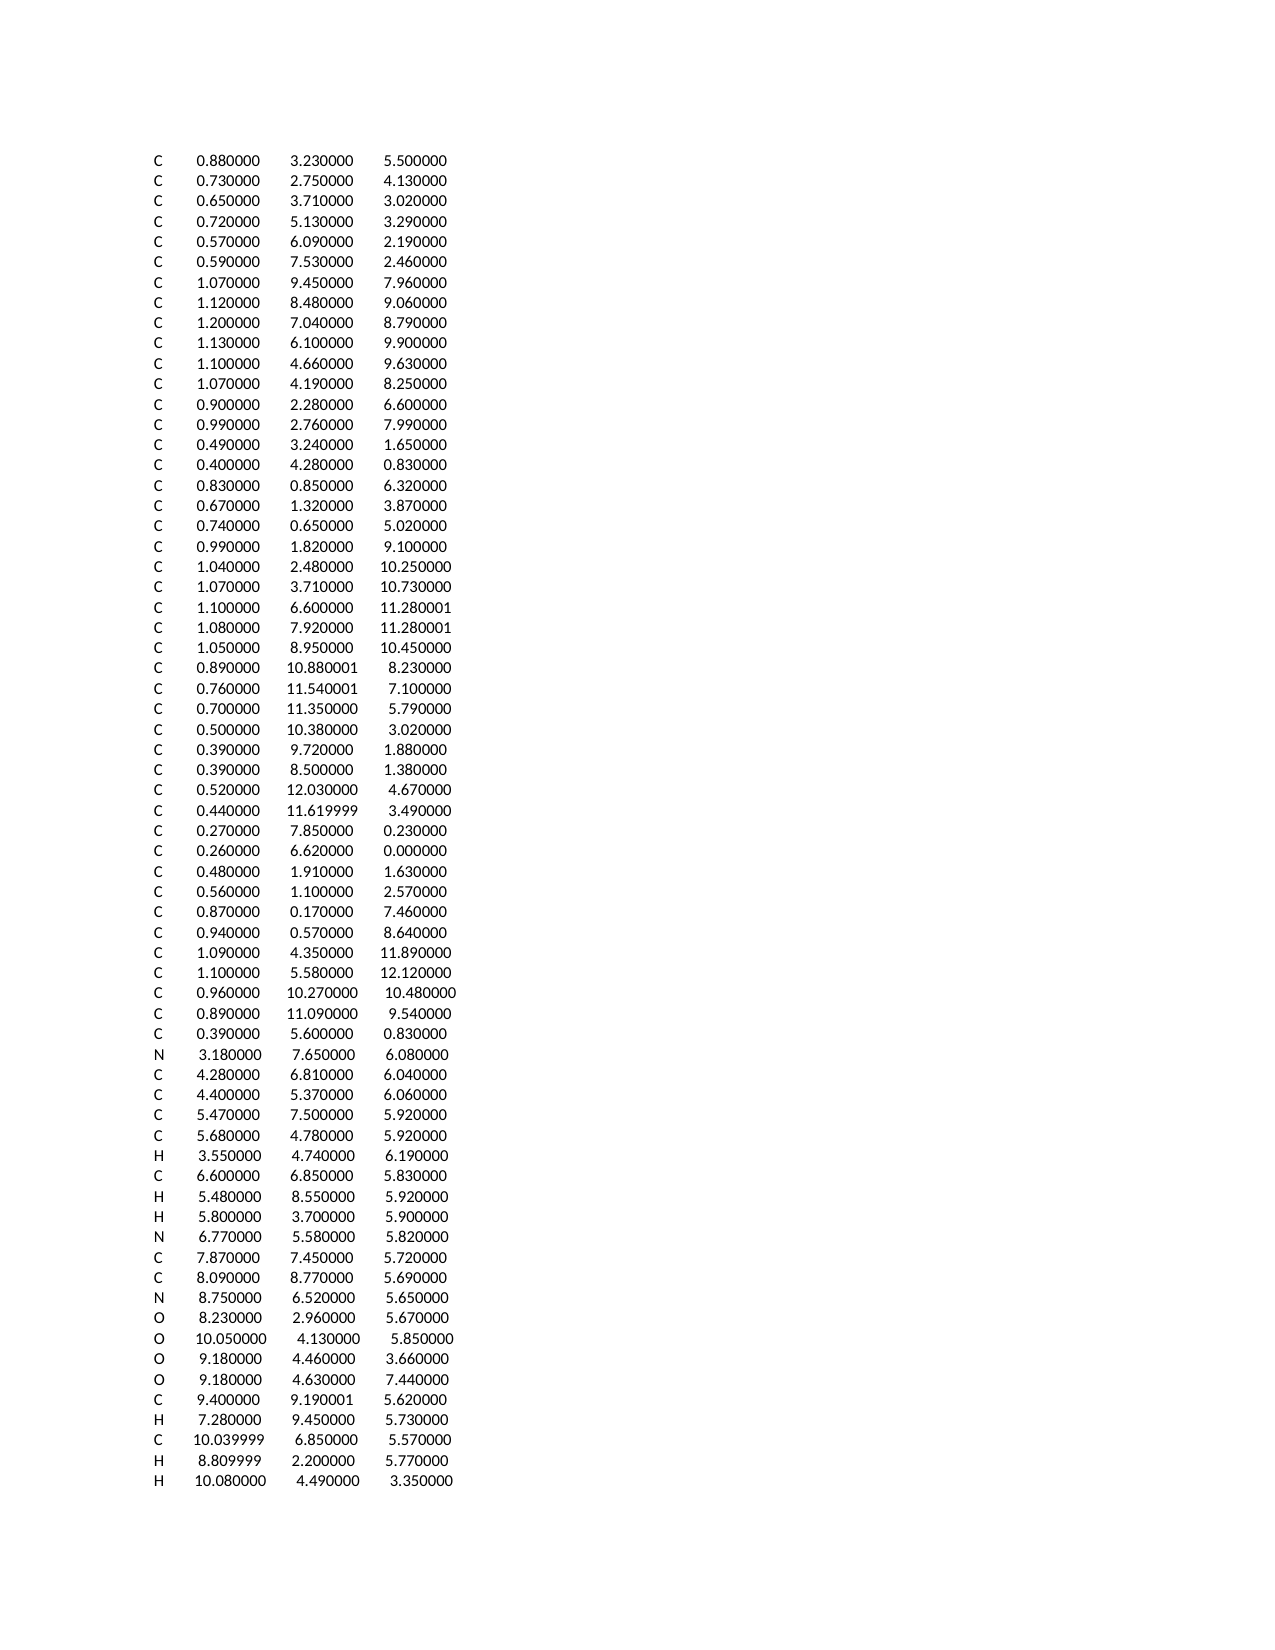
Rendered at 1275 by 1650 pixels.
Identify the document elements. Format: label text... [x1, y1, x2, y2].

text C 0.390000 5.600000 0.830000 [150, 1023, 1125, 1044]
text C 4.280000 6.810000 6.040000 [150, 1064, 1125, 1084]
text C 0.270000 7.850000 0.230000 [150, 820, 1125, 841]
text O 9.180000 4.460000 3.660000 [150, 1348, 1125, 1369]
text C 1.130000 6.100000 9.900000 [150, 333, 1125, 353]
text C 1.100000 6.600000 11.280001 [150, 597, 1125, 617]
text C 10.039999 6.850000 5.570000 [150, 1430, 1125, 1450]
text C 0.990000 1.820000 9.100000 [150, 536, 1125, 556]
text H 5.480000 8.550000 5.920000 [150, 1186, 1125, 1206]
text C 1.070000 9.450000 7.960000 [150, 272, 1125, 292]
text H 5.800000 3.700000 5.900000 [150, 1206, 1125, 1227]
text C 1.070000 3.710000 10.730000 [150, 577, 1125, 597]
text C 1.080000 7.920000 11.280001 [150, 617, 1125, 637]
text N 6.770000 5.580000 5.820000 [150, 1227, 1125, 1247]
text C 0.260000 6.620000 0.000000 [150, 841, 1125, 861]
text C 0.440000 11.619999 3.490000 [150, 800, 1125, 820]
text C 0.520000 12.030000 4.670000 [150, 780, 1125, 800]
text C 1.200000 7.040000 8.790000 [150, 312, 1125, 333]
text C 4.400000 5.370000 6.060000 [150, 1084, 1125, 1105]
text C 0.740000 0.650000 5.020000 [150, 516, 1125, 536]
text C 0.700000 11.350000 5.790000 [150, 698, 1125, 719]
text O 9.180000 4.630000 7.440000 [150, 1369, 1125, 1389]
text C 0.490000 3.240000 1.650000 [150, 434, 1125, 455]
text C 0.390000 9.720000 1.880000 [150, 739, 1125, 759]
text C 0.760000 11.540001 7.100000 [150, 678, 1125, 698]
text C 1.100000 4.660000 9.630000 [150, 353, 1125, 373]
text H 7.280000 9.450000 5.730000 [150, 1409, 1125, 1430]
text C 5.470000 7.500000 5.920000 [150, 1105, 1125, 1125]
text C 0.960000 10.270000 10.480000 [150, 983, 1125, 1003]
text C 1.090000 4.350000 11.890000 [150, 942, 1125, 962]
text C 0.890000 11.090000 9.540000 [150, 1003, 1125, 1023]
text C 1.120000 8.480000 9.060000 [150, 292, 1125, 312]
text C 0.400000 4.280000 0.830000 [150, 455, 1125, 475]
text C 0.990000 2.760000 7.990000 [150, 414, 1125, 434]
text C 1.050000 8.950000 10.450000 [150, 637, 1125, 658]
text C 0.650000 3.710000 3.020000 [150, 191, 1125, 211]
text C 0.590000 7.530000 2.460000 [150, 252, 1125, 272]
text C 0.390000 8.500000 1.380000 [150, 759, 1125, 780]
text H 8.809999 2.200000 5.770000 [150, 1450, 1125, 1470]
text C 9.400000 9.190001 5.620000 [150, 1389, 1125, 1409]
text C 7.870000 7.450000 5.720000 [150, 1247, 1125, 1267]
text O 10.050000 4.130000 5.850000 [150, 1328, 1125, 1348]
text H 10.080000 4.490000 3.350000 [150, 1470, 1125, 1491]
text C 1.070000 4.190000 8.250000 [150, 373, 1125, 394]
text N 3.180000 7.650000 6.080000 [150, 1044, 1125, 1064]
text C 0.480000 1.910000 1.630000 [150, 861, 1125, 881]
text C 0.830000 0.850000 6.320000 [150, 475, 1125, 495]
text C 5.680000 4.780000 5.920000 [150, 1125, 1125, 1145]
text C 0.940000 0.570000 8.640000 [150, 922, 1125, 942]
text C 8.090000 8.770000 5.690000 [150, 1267, 1125, 1287]
text C 0.730000 2.750000 4.130000 [150, 170, 1125, 191]
text C 0.570000 6.090000 2.190000 [150, 231, 1125, 252]
text C 0.560000 1.100000 2.570000 [150, 881, 1125, 902]
text C 0.500000 10.380000 3.020000 [150, 719, 1125, 739]
text C 0.870000 0.170000 7.460000 [150, 902, 1125, 922]
text C 0.720000 5.130000 3.290000 [150, 211, 1125, 231]
text C 1.100000 5.580000 12.120000 [150, 962, 1125, 983]
text C 6.600000 6.850000 5.830000 [150, 1166, 1125, 1186]
text N 8.750000 6.520000 5.650000 [150, 1287, 1125, 1308]
text C 0.890000 10.880001 8.230000 [150, 658, 1125, 678]
text C 0.900000 2.280000 6.600000 [150, 394, 1125, 414]
text H 3.550000 4.740000 6.190000 [150, 1145, 1125, 1166]
text C 0.670000 1.320000 3.870000 [150, 495, 1125, 516]
text C 0.880000 3.230000 5.500000 [150, 150, 1125, 170]
text C 1.040000 2.480000 10.250000 [150, 556, 1125, 577]
text O 8.230000 2.960000 5.670000 [150, 1308, 1125, 1328]
